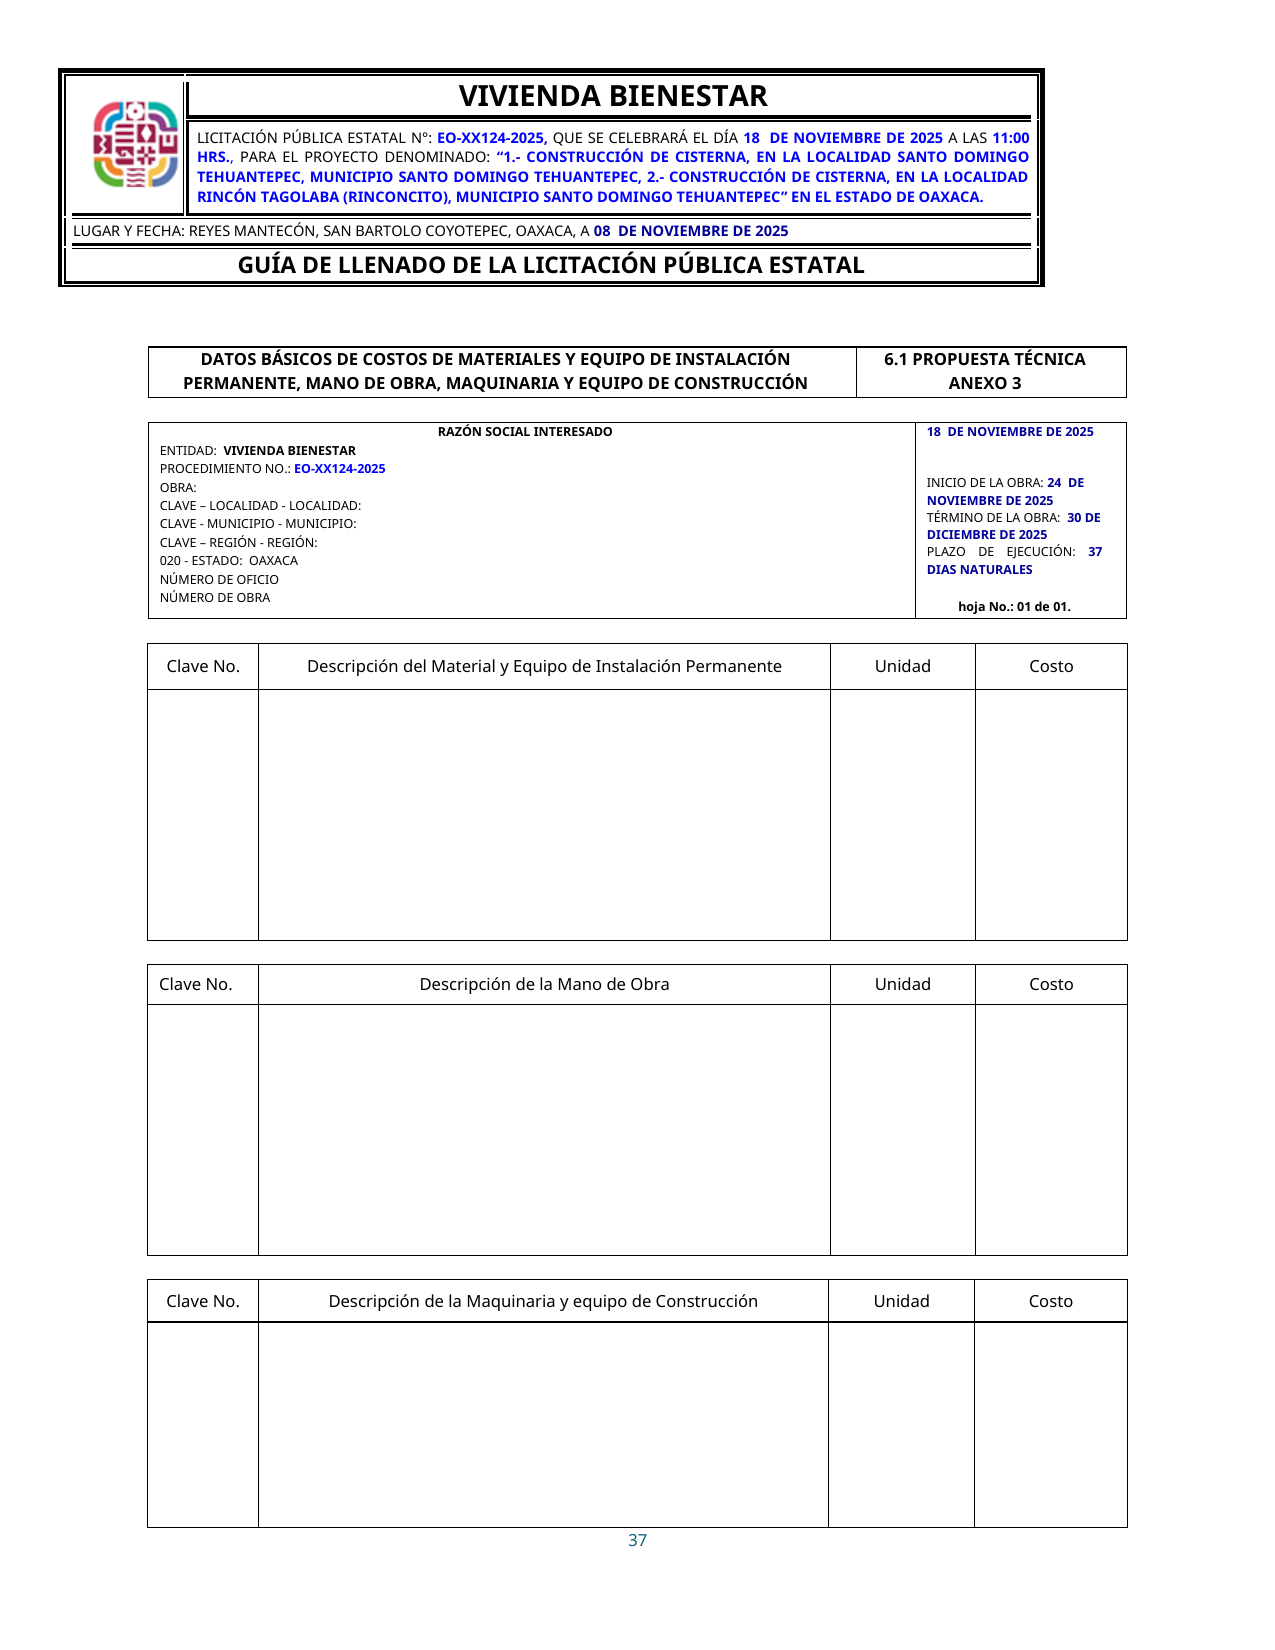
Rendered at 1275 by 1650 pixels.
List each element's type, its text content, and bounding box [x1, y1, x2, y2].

table_cell [148, 1005, 258, 1255]
table_header DATOS BÁSICOS DE COSTOS DE MATERIALES Y EQUIPO DE INSTALACIÓN PERMANENTE, MANO DE OBRA, MAQUINARIA Y EQUIPO DE CONSTRUCCIÓN [149, 348, 856, 397]
table_header Unidad [831, 644, 975, 689]
table_header Unidad [831, 965, 975, 1004]
table_header Costo [976, 644, 1127, 689]
table_cell [148, 1323, 258, 1527]
table_header Unidad [829, 1280, 974, 1321]
table_header 18 DE NOVIEMBRE DE 2025 INICIO DE LA OBRA: 24 DE NOVIEMBRE DE 2025 TÉRMINO DE LA OBRA: 30 DE DICIEMBRE DE 2025 PLAZO DE EJECUCIÓN: 37 DIAS NATURALES hoja No.: 01 de 01. [916, 423, 1126, 617]
picture [184, 93, 189, 193]
table_header Descripción de la Mano de Obra [259, 965, 830, 1004]
table_cell [259, 1323, 828, 1527]
table_header Descripción del Material y Equipo de Instalación Permanente [259, 644, 830, 689]
table_header Clave No. [148, 644, 258, 689]
table_cell [259, 1005, 830, 1255]
table_header 6.1 PROPUESTA TÉCNICA ANEXO 3 [857, 348, 1126, 397]
table_header Costo [976, 965, 1127, 1004]
table_header Costo [975, 1280, 1127, 1321]
table_header Clave No. [148, 1280, 258, 1321]
table_cell [831, 690, 975, 940]
table_cell [975, 1323, 1127, 1527]
table_header RAZÓN SOCIAL INTERESADO Entidad: Vivienda Bienestar Procedimiento No.: EO-XX124-2025 Obra: clave – Localidad - Localidad: clave - Municipio - Municipio: clave – Región - Región: 020 - Estado: Oaxaca Número de Oficio Número de Obra [149, 423, 915, 617]
picture [82, 93, 183, 193]
table_cell [976, 690, 1127, 940]
table_header Clave No. [148, 965, 258, 1004]
table_cell [829, 1323, 974, 1527]
table_cell [976, 1005, 1127, 1255]
table_header Descripción de la Maquinaria y equipo de Construcción [259, 1280, 828, 1321]
table_cell [148, 690, 258, 940]
table_cell [259, 690, 830, 940]
table_cell [831, 1005, 975, 1255]
